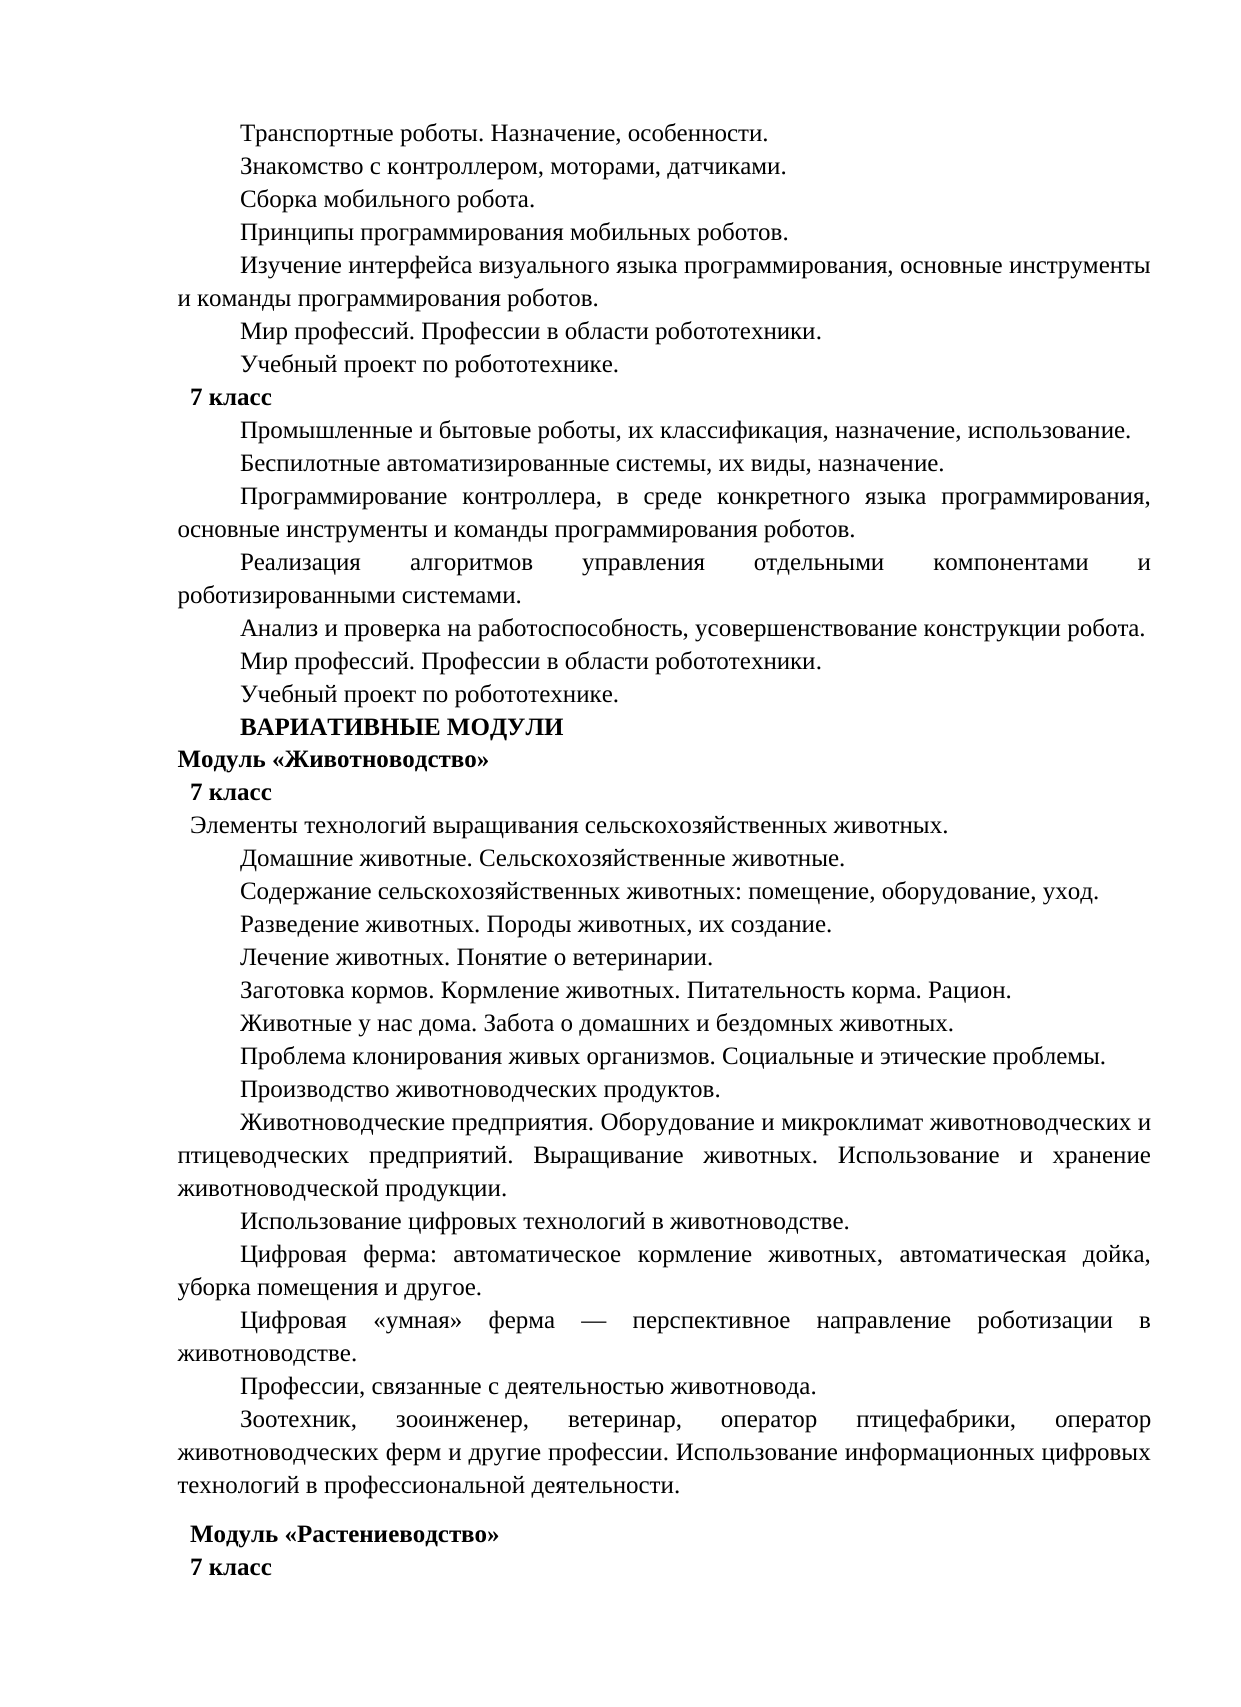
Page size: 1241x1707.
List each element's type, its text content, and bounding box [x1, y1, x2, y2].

text 7 класс [190, 382, 1152, 411]
text Производство животноводческих продуктов. [177, 1074, 1152, 1103]
text Анализ и проверка на работоспособность, усовершенствование конструкции робота. [177, 613, 1152, 642]
text Животные у нас дома. Забота о домашних и бездомных животных. [177, 1008, 1152, 1037]
text Транспортные роботы. Назначение, особенности. [177, 118, 1152, 147]
text Зоотехник, зооинженер, ветеринар, оператор птицефабрики, оператор животноводческих ферм и другие профессии. Использование информационных цифровых технологий в профессиональной деятельности. [177, 1404, 1152, 1499]
text Заготовка кормов. Кормление животных. Питательность корма. Рацион. [177, 975, 1152, 1004]
text Знакомство с контроллером, моторами, датчиками. [177, 151, 1152, 180]
text Цифровая ферма: автоматическое кормление животных, автоматическая дойка, уборка помещения и другое. [177, 1239, 1152, 1301]
text Профессии, связанные с деятельностью животновода. [177, 1371, 1152, 1400]
text Цифровая «умная» ферма — перспективное направление роботизации в животноводстве. [177, 1305, 1152, 1367]
text Программирование контроллера, в среде конкретного языка программирования, основные инструменты и команды программирования роботов. [177, 481, 1152, 543]
text Животноводческие предприятия. Оборудование и микроклимат животноводческих и птицеводческих предприятий. Выращивание животных. Использование и хранение животноводческой продукции. [177, 1107, 1152, 1202]
text Домашние животные. Сельскохозяйственные животные. [177, 843, 1152, 872]
text 7 класс [190, 1552, 1152, 1581]
text Беспилотные автоматизированные системы, их виды, назначение. [177, 448, 1152, 477]
text Использование цифровых технологий в животноводстве. [177, 1206, 1152, 1235]
text Сборка мобильного робота. [177, 184, 1152, 213]
text Модуль «Растениеводство» [190, 1519, 1152, 1547]
text Изучение интерфейса визуального языка программирования, основные инструменты и команды программирования роботов. [177, 250, 1152, 312]
text Мир профессий. Профессии в области робототехники. [177, 646, 1152, 675]
text Реализация алгоритмов управления отдельными компонентами и роботизированными системами. [177, 547, 1152, 609]
text Учебный проект по робототехнике. [177, 349, 1152, 378]
text Учебный проект по робототехнике. [177, 679, 1152, 708]
text Лечение животных. Понятие о ветеринарии. [177, 942, 1152, 971]
text Модуль «Животноводство» [177, 744, 1152, 773]
text Промышленные и бытовые роботы, их классификация, назначение, использование. [177, 415, 1152, 444]
text Содержание сельскохозяйственных животных: помещение, оборудование, уход. [177, 876, 1152, 905]
text 7 класс [190, 777, 1152, 806]
text Элементы технологий выращивания сельскохозяйственных животных. [190, 810, 1152, 839]
text Мир профессий. Профессии в области робототехники. [177, 316, 1152, 345]
text ВАРИАТИВНЫЕ МОДУЛИ [177, 712, 1152, 741]
text Разведение животных. Породы животных, их создание. [177, 909, 1152, 938]
text Принципы программирования мобильных роботов. [177, 217, 1152, 246]
text Проблема клонирования живых организмов. Социальные и этические проблемы. [177, 1041, 1152, 1070]
